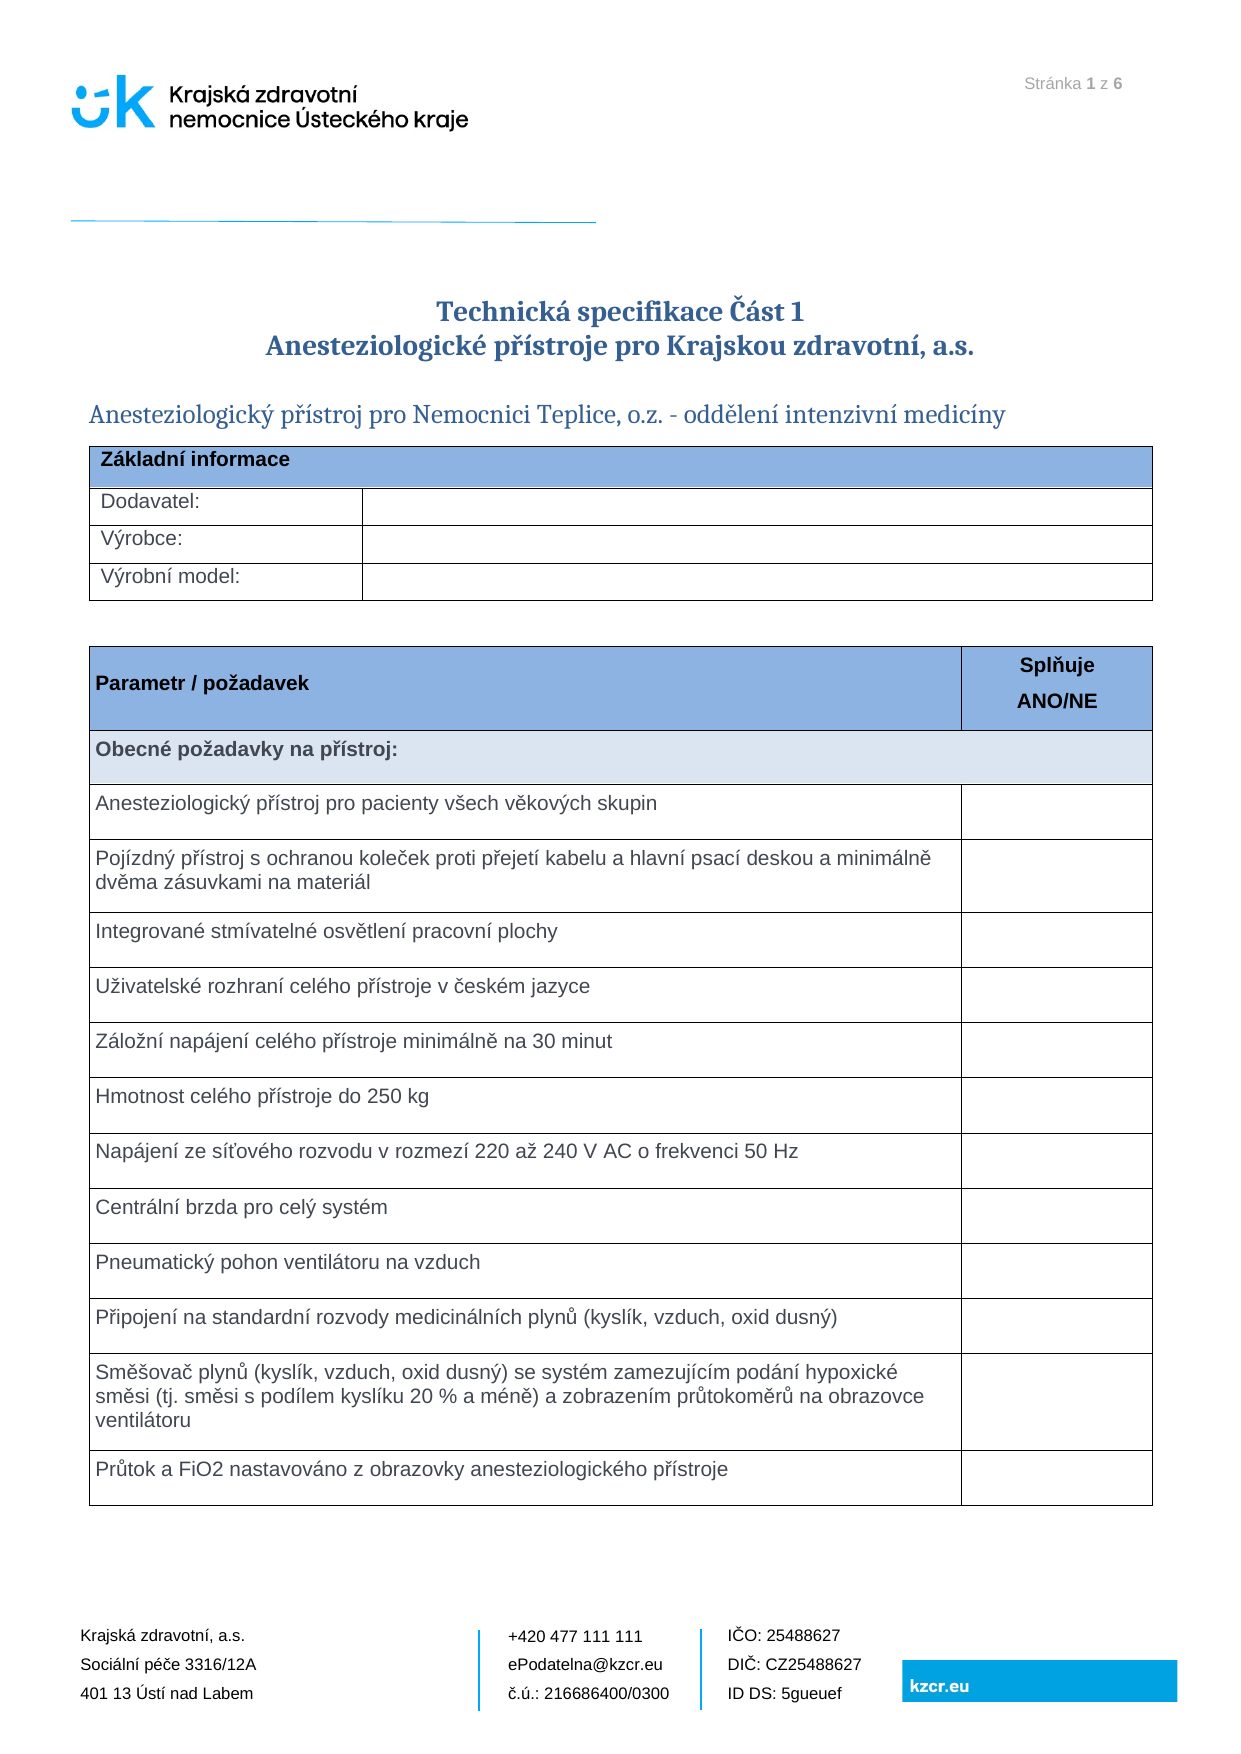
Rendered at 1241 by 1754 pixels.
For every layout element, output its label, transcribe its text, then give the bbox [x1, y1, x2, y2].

picture [30, 44, 509, 169]
table_cell Anesteziologický přístroj pro pacienty všech věkových skupin [90, 785, 961, 839]
table_cell Hmotnost celého přístroje do 250 kg [90, 1078, 961, 1132]
table_cell [962, 840, 1152, 912]
table_cell Dodavatel: [90, 489, 362, 525]
subtitle Technická specifikace Část 1 [89, 295, 1152, 329]
table_cell Obecné požadavky na přístroj: [90, 731, 1152, 783]
table_cell Integrované stmívatelné osvětlení pracovní plochy [90, 913, 961, 967]
table_cell Směšovač plynů (kyslík, vzduch, oxid dusný) se systém zamezujícím podání hypoxické směsi (tj. směsi s podílem kyslíku 20 % a méně) a zobrazením průtokoměrů na obrazovce ventilátoru [90, 1354, 961, 1450]
text Anesteziologický přístroj pro Nemocnici Teplice, o.z. - oddělení intenzivní medicíny [89, 399, 1152, 430]
table_cell Výrobní model: [90, 564, 362, 600]
picture [950, 1683, 968, 1692]
table_cell [363, 489, 1152, 525]
table_cell Průtok a FiO2 nastavováno z obrazovky anesteziologického přístroje [90, 1451, 961, 1505]
table_cell [363, 564, 1152, 600]
table_cell [962, 1134, 1152, 1187]
table_cell [962, 1023, 1152, 1077]
table_cell [962, 968, 1152, 1022]
table_cell Pojízdný přístroj s ochranou koleček proti přejetí kabelu a hlavní psací deskou a minimálně dvěma zásuvkami na materiál [90, 840, 961, 912]
table_cell Uživatelské rozhraní celého přístroje v českém jazyce [90, 968, 961, 1022]
table_cell [363, 526, 1152, 562]
table_cell Napájení ze síťového rozvodu v rozmezí 220 až 240 V AC o frekvenci 50 Hz [90, 1134, 961, 1187]
table_cell Připojení na standardní rozvody medicinálních plynů (kyslík, vzduch, oxid dusný) [90, 1299, 961, 1353]
table_cell [962, 1078, 1152, 1132]
table_cell Centrální brzda pro celý systém [90, 1189, 961, 1243]
table_cell Výrobce: [90, 526, 362, 562]
table_cell [962, 913, 1152, 967]
picture [911, 1680, 944, 1692]
text Anesteziologické přístroje pro Krajskou zdravotní, a.s. [89, 329, 1152, 362]
table_cell [962, 1299, 1152, 1353]
table_header Základní informace [90, 447, 1152, 487]
table_cell [962, 1244, 1152, 1298]
table_cell [962, 1354, 1152, 1450]
table_cell [962, 1451, 1152, 1505]
table_cell Pneumatický pohon ventilátoru na vzduch [90, 1244, 961, 1298]
table_cell [962, 1189, 1152, 1243]
table_cell Záložní napájení celého přístroje minimálně na 30 minut [90, 1023, 961, 1077]
table_header Splňuje ANO/NE [962, 647, 1152, 730]
table_header Parametr / požadavek [90, 647, 961, 730]
table_cell [962, 785, 1152, 839]
